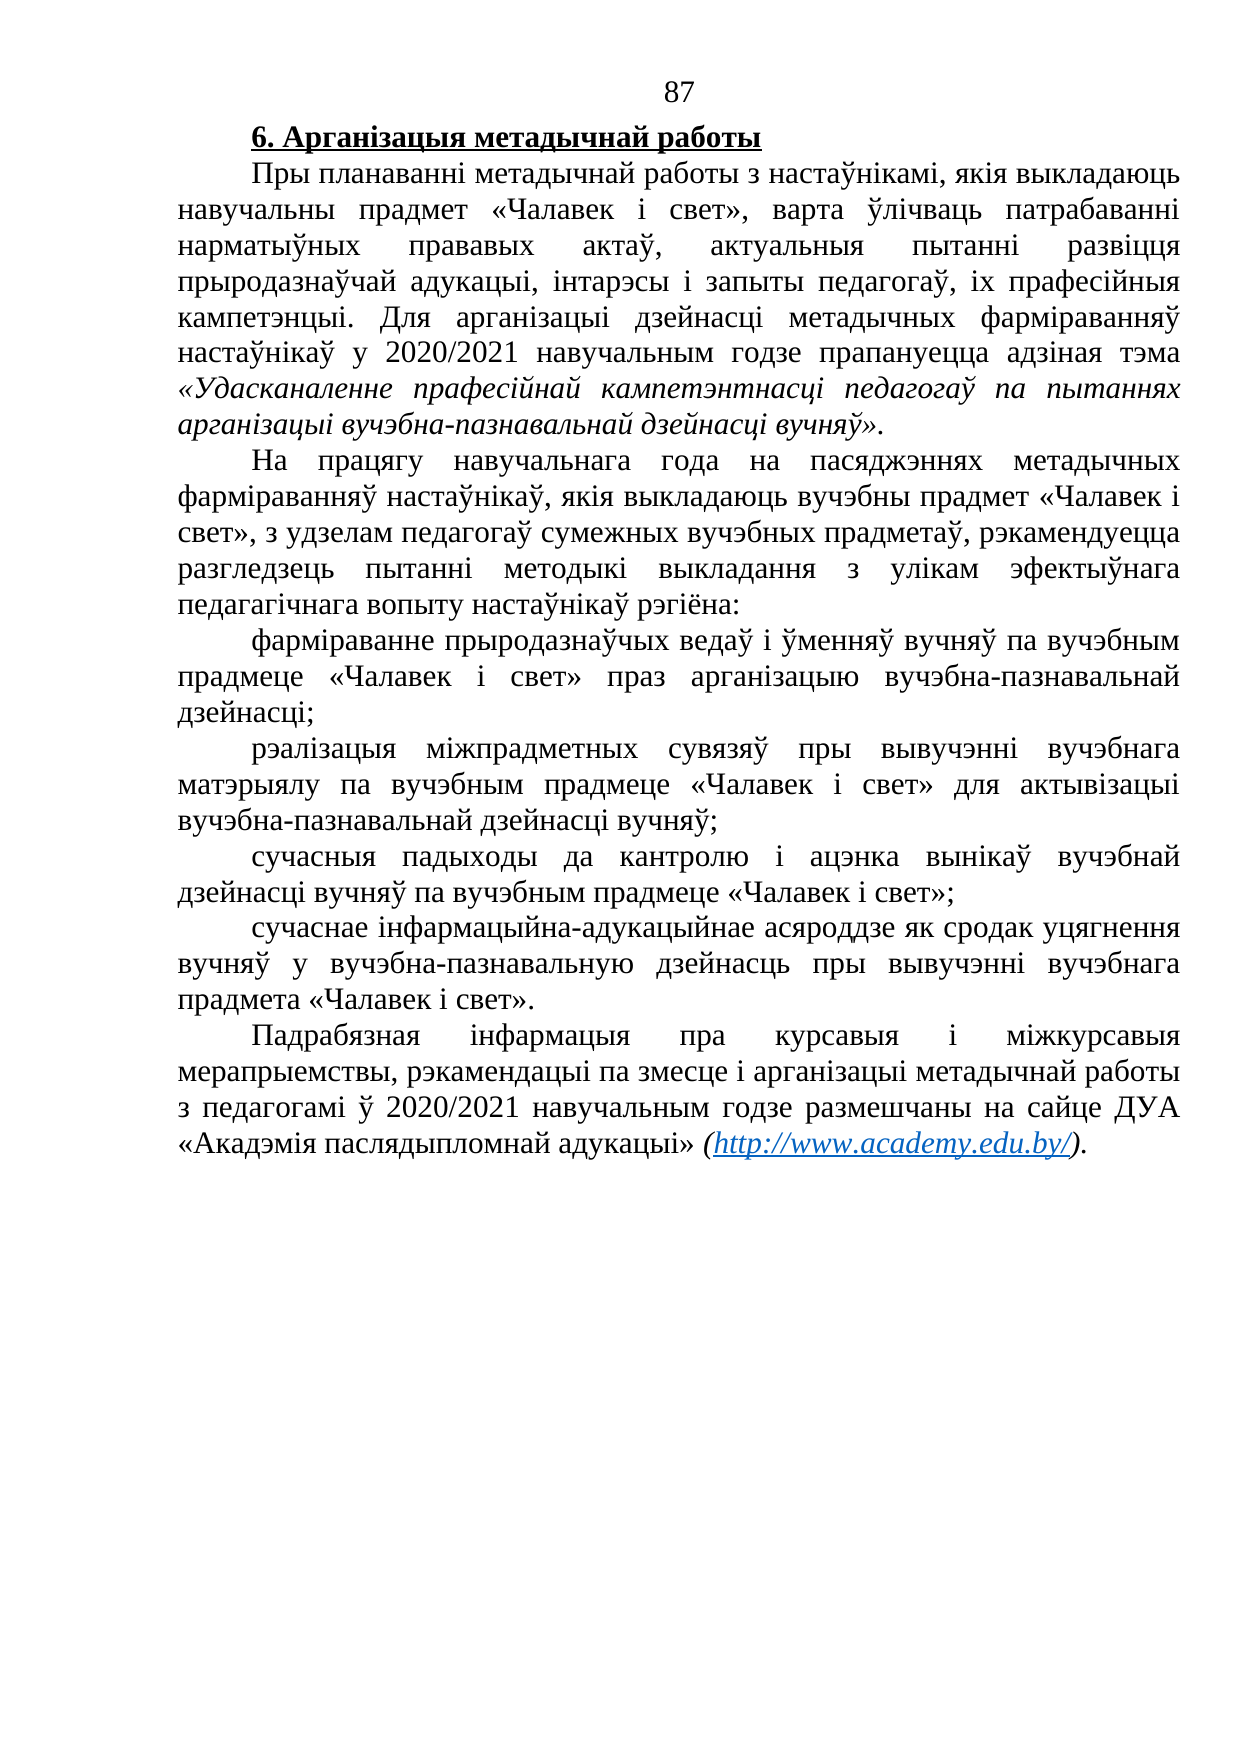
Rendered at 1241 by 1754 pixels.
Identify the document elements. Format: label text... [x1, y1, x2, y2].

text фарміраванне прыродазнаўчых ведаў і ўменняў вучняў па вучэбным прадмеце «Чалавек і свет» праз арганізацыю вучэбна-пазнавальнай дзейнасці; [177, 621, 1181, 729]
text сучаснае інфармацыйна-адукацыйнае асяроддзе як сродак уцягнення вучняў у вучэбна-пазнавальную дзейнасць пры вывучэнні вучэбнага прадмета «Чалавек і свет». [177, 909, 1181, 1017]
text На працягу навучальнага года на пасяджэннях метадычных фарміраванняў настаўнікаў, якія выкладаюць вучэбны прадмет «Чалавек і свет», з удзелам педагогаў сумежных вучэбных прадметаў, рэкамендуецца разгледзець пытанні методыкі выкладання з улікам эфектыўнага педагагічнага вопыту настаўнікаў рэгіёна: [177, 442, 1181, 621]
text Падрабязная інфармацыя пра курсавыя і міжкурсавыя мерапрыемствы, рэкамендацыі па змесце і арганізацыі метадычнай работы з педагогамі ў 2020/2021 навучальным годзе размешчаны на сайце ДУА «Акадэмія паслядыпломнай адукацыі» (http://www.academy.edu.by/). [177, 1017, 1181, 1160]
text 6. Арганізацыя метадычнай работы [177, 118, 1181, 154]
text Пры планаванні метадычнай работы з настаўнікамі, якія выкладаюць навучальны прадмет «Чалавек і свет», варта ўлічваць патрабаванні нарматыўных прававых актаў, актуальныя пытанні развіцця прыродазнаўчай адукацыі, інтарэсы і запыты педагогаў, іх прафесійныя кампетэнцыі. Для арганізацыі дзейнасці метадычных фарміраванняў настаўнікаў у 2020/2021 навучальным годзе прапануецца адзіная тэма «Удасканаленне прафесійнай кампетэнтнасці педагогаў па пытаннях арганізацыі вучэбна-пазнавальнай дзейнасці вучняў». [177, 154, 1181, 442]
text рэалізацыя міжпрадметных сувязяў пры вывучэнні вучэбнага матэрыялу па вучэбным прадмеце «Чалавек і свет» для актывізацыі вучэбна-пазнавальнай дзейнасці вучняў; [177, 729, 1181, 837]
text сучасныя падыходы да кантролю і ацэнка вынікаў вучэбнай дзейнасці вучняў па вучэбным прадмеце «Чалавек і свет»; [177, 837, 1181, 909]
